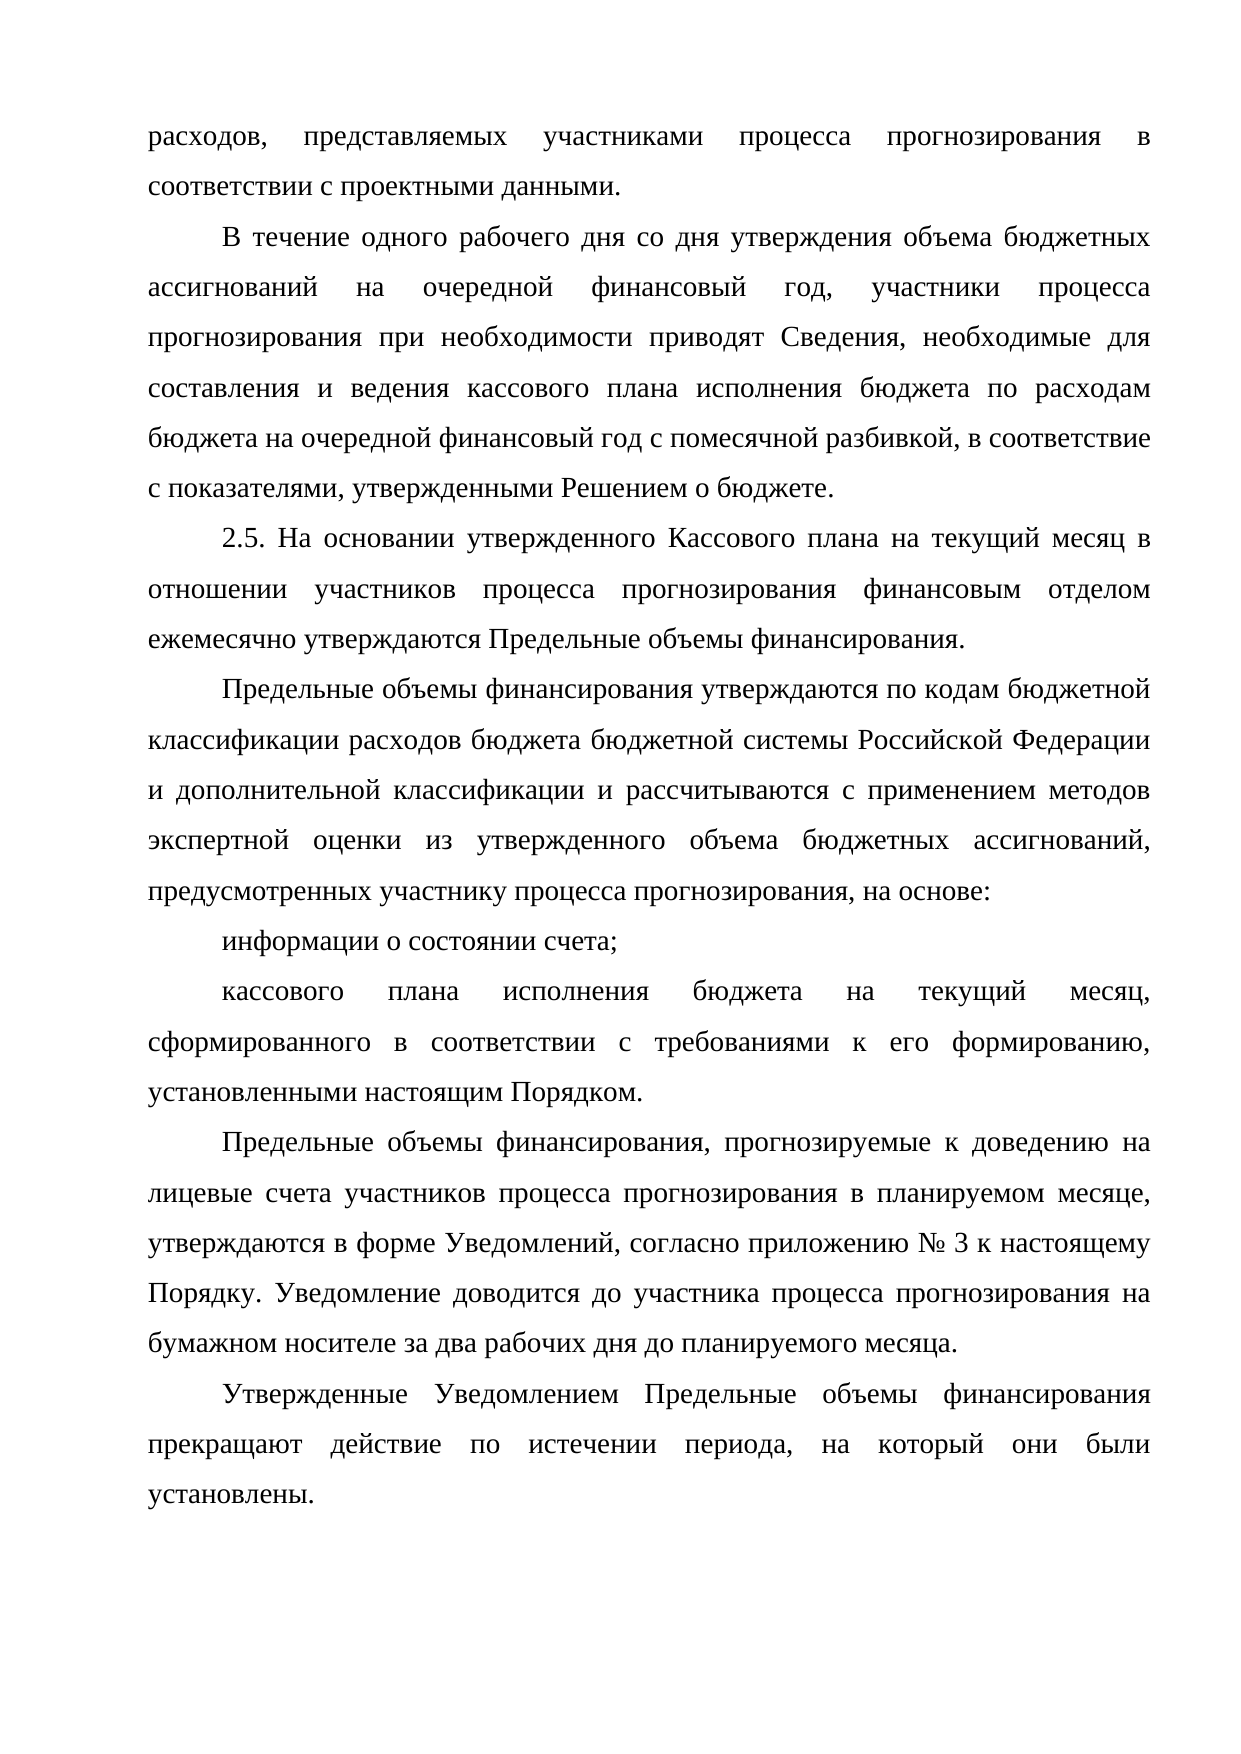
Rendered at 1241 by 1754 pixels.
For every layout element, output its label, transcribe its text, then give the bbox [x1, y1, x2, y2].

title кассового плана исполнения бюджета на текущий месяц, сформированного в соответствии с требованиями к его формированию, установленными настоящим Порядком. [148, 973, 1152, 1108]
title В течение одного рабочего дня со дня утверждения объема бюджетных ассигнований на очередной финансовый год, участники процесса прогнозирования при необходимости приводят Сведения, необходимые для составления и ведения кассового плана исполнения бюджета по расходам бюджета на очередной финансовый год с помесячной разбивкой, в соответствие с показателями, утвержденными Решением о бюджете. [148, 219, 1152, 504]
title Предельные объемы финансирования, прогнозируемые к доведению на лицевые счета участников процесса прогнозирования в планируемом месяце, утверждаются в форме Уведомлений, согласно приложению № 3 к настоящему Порядку. Уведомление доводится до участника процесса прогнозирования на бумажном носителе за два рабочих дня до планируемого месяца. [148, 1124, 1152, 1359]
title информации о состоянии счета; [148, 923, 1152, 957]
title Утвержденные Уведомлением Предельные объемы финансирования прекращают действие по истечении периода, на который они были установлены. [148, 1376, 1152, 1510]
title Предельные объемы финансирования утверждаются по кодам бюджетной классификации расходов бюджета бюджетной системы Российской Федерации и дополнительной классификации и рассчитываются с применением методов экспертной оценки из утвержденного объема бюджетных ассигнований, предусмотренных участнику процесса прогнозирования, на основе: [148, 672, 1152, 906]
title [148, 118, 1152, 202]
title 2.5. На основании утвержденного Кассового плана на текущий месяц в отношении участников процесса прогнозирования финансовым отделом ежемесячно утверждаются Предельные объемы финансирования. [148, 521, 1152, 655]
